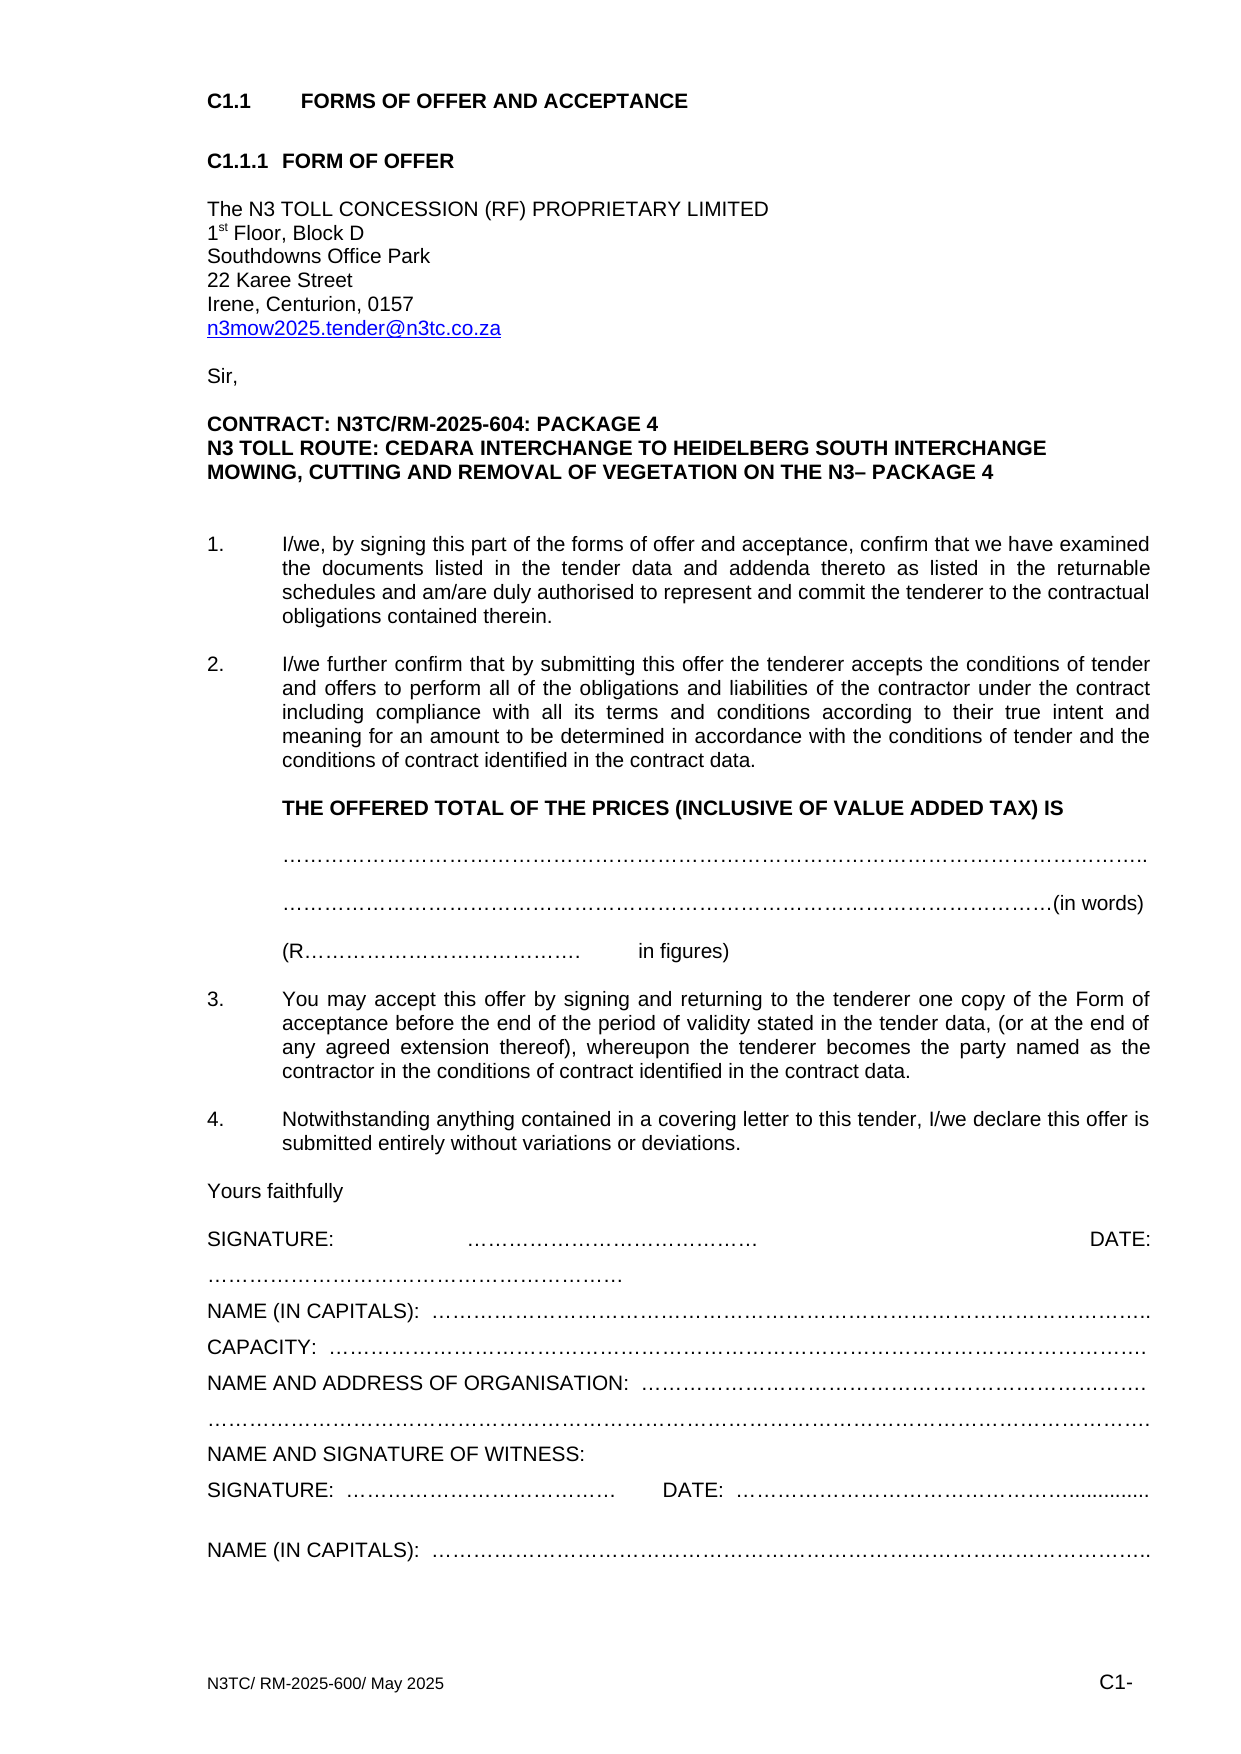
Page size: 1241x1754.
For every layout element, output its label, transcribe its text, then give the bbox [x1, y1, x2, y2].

text C1.1 FORMS OF OFFER AND ACCEPTANCE [207, 89, 1152, 113]
text …………………………………………………………………………………………………………….. [282, 843, 1152, 867]
text The N3 TOLL CONCESSION (RF) PROPRIETARY LIMITED [207, 196, 1152, 220]
text SIGNATURE: ………………………………… DATE: ………………………………………….............. [207, 1478, 1152, 1502]
text Sir, [207, 364, 1152, 388]
text 1st Floor, Block D [207, 220, 1152, 244]
text CAPACITY: ………………………………………………………………………………………………………. [207, 1334, 1152, 1358]
text 1. I/we, by signing this part of the forms of offer and acceptance, confirm that we have examined the documents listed in the tender data and addenda thereto as listed in the returnable schedules and am/are duly authorised to represent and commit the tenderer to the contractual obligations contained therein. [207, 532, 1152, 628]
text 22 Karee Street [207, 268, 1152, 292]
text CONTRACT: N3TC/RM-2025-604: PACKAGE 4 [207, 412, 1152, 436]
text 3. You may accept this offer by signing and returning to the tenderer one copy of the Form of acceptance before the end of the period of validity stated in the tender data, (or at the end of any agreed extension thereof), whereupon the tenderer becomes the party named as the contractor in the conditions of contract identified in the contract data. [207, 987, 1152, 1083]
text 4. Notwithstanding anything contained in a covering letter to this tender, I/we declare this offer is submitted entirely without variations or deviations. [207, 1107, 1152, 1155]
text THE OFFERED TOTAL OF THE PRICES (INCLUSIVE OF VALUE ADDED TAX) IS [207, 795, 1152, 819]
text NAME AND SIGNATURE OF WITNESS: [207, 1442, 1152, 1466]
subtitle NAME (IN CAPITALS): ………………………………………………………………………………………….. [207, 1538, 1152, 1562]
text Irene, Centurion, 0157 [207, 292, 1152, 316]
text Yours faithfully [207, 1179, 1152, 1203]
text …………………………………………………………………………………………………(in words) [282, 891, 1152, 915]
text n3mow2025.tender@n3tc.co.za [207, 316, 1152, 340]
text ………………………………………………………………………………………………………………………. [207, 1406, 1152, 1430]
subtitle C1.1.1 FORM OF OFFER [207, 148, 1152, 172]
text NAME (IN CAPITALS): ………………………………………………………………………………………….. [207, 1298, 1152, 1322]
text Southdowns Office Park [207, 244, 1152, 268]
text NAME AND ADDRESS OF ORGANISATION: ………………………………………………………………. [207, 1370, 1152, 1394]
text (R…………………………………. in figures) [282, 939, 1152, 963]
text SIGNATURE: …………………………………… DATE: …………………………………………………… [207, 1227, 1152, 1287]
text 2. I/we further confirm that by submitting this offer the tenderer accepts the conditions of tender and offers to perform all of the obligations and liabilities of the contractor under the contract including compliance with all its terms and conditions according to their true intent and meaning for an amount to be determined in accordance with the conditions of tender and the conditions of contract identified in the contract data. [207, 652, 1152, 771]
text MOWING, CUTTING AND REMOVAL OF VEGETATION ON THE N3– PACKAGE 4 [207, 460, 1152, 484]
text N3 TOLL ROUTE: CEDARA INTERCHANGE TO HEIDELBERG SOUTH INTERCHANGE [207, 436, 1152, 460]
